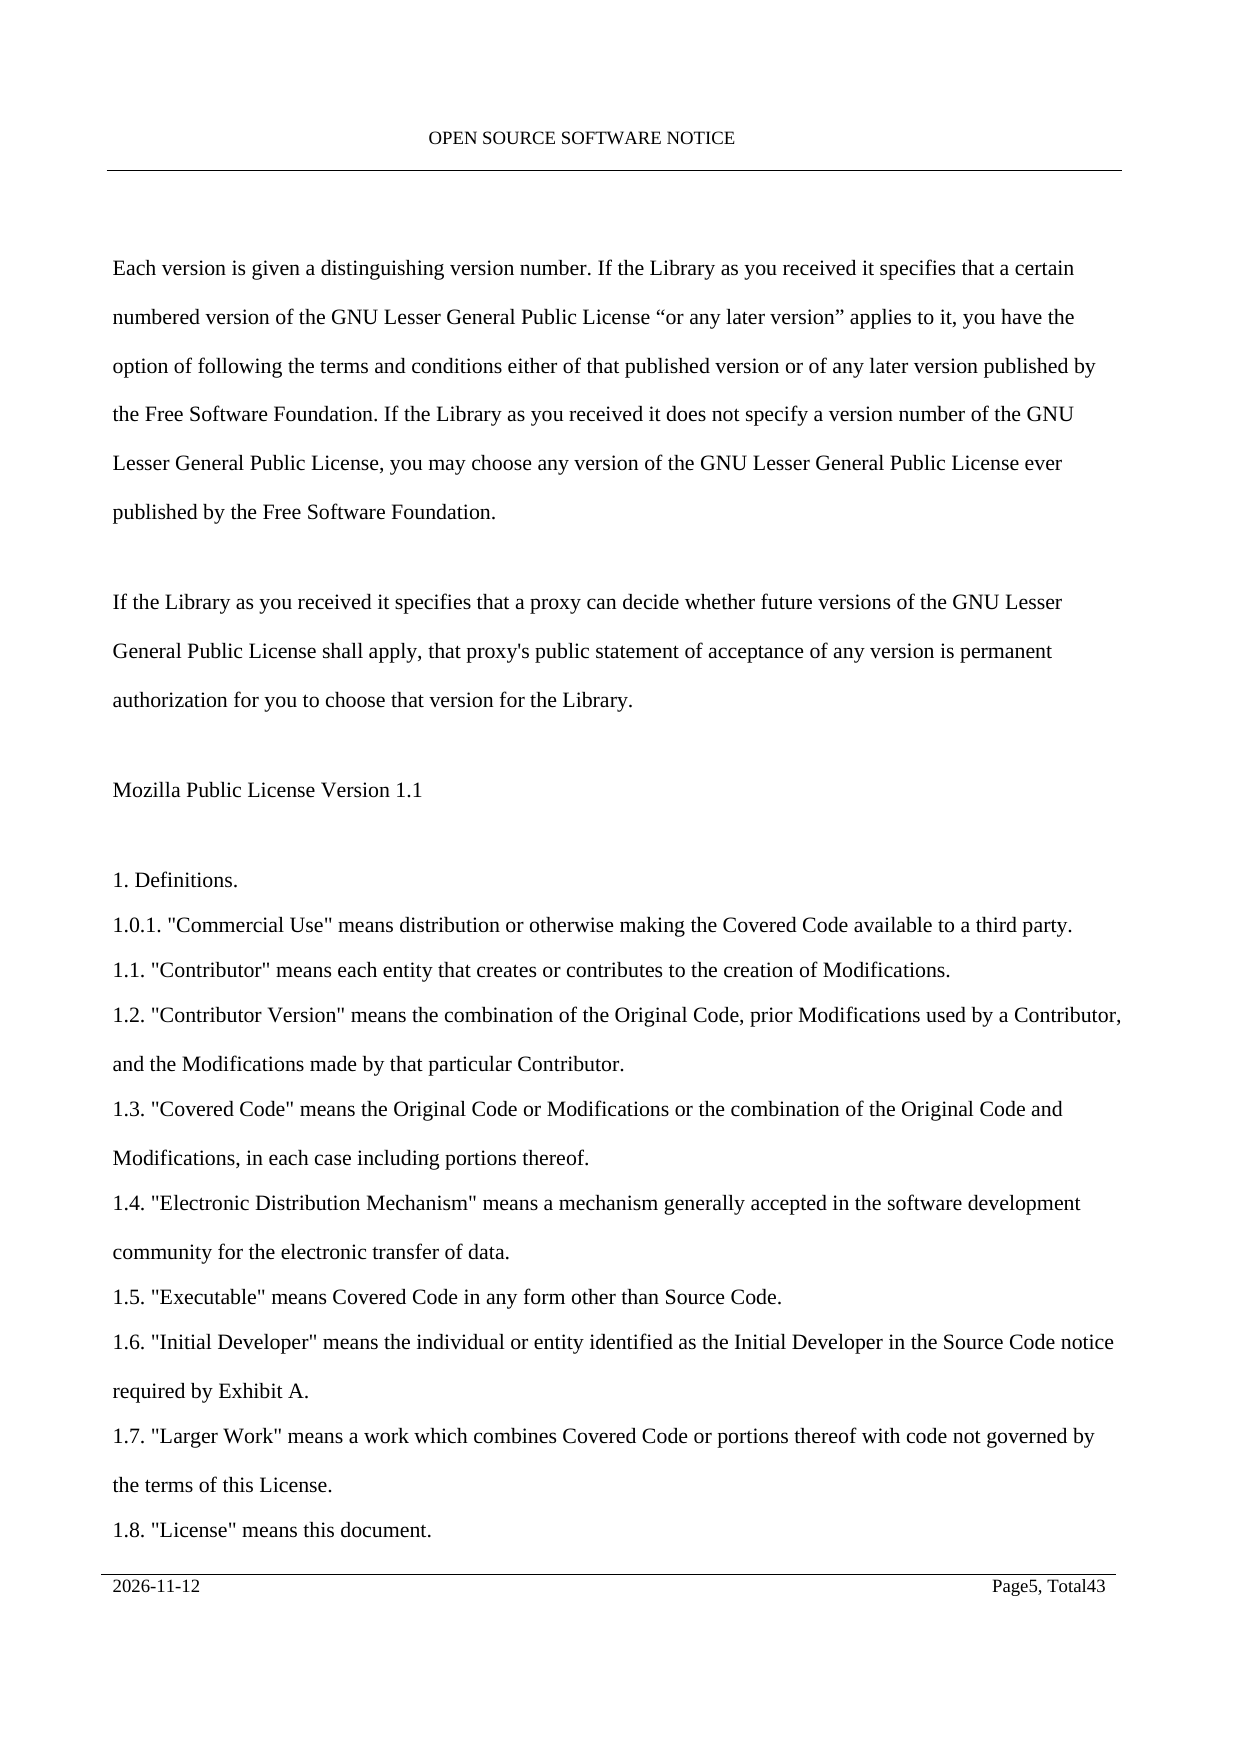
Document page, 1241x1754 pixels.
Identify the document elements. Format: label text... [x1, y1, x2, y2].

text 1.1. "Contributor" means each entity that creates or contributes to the creation of Modifications. [112, 953, 1128, 986]
text 1. Definitions. [112, 863, 1128, 896]
text 1.5. "Executable" means Covered Code in any form other than Source Code. [112, 1280, 1128, 1313]
text 1.6. "Initial Developer" means the individual or entity identified as the Initial Developer in the Source Code notice required by Exhibit A. [112, 1325, 1128, 1407]
text 1.8. "License" means this document. [112, 1513, 1128, 1546]
text 1.2. "Contributor Version" means the combination of the Original Code, prior Modifications used by a Contributor, and the Modifications made by that particular Contributor. [112, 999, 1128, 1080]
text Mozilla Public License Version 1.1 [112, 773, 1128, 806]
text 1.3. "Covered Code" means the Original Code or Modifications or the combination of the Original Code and Modifications, in each case including portions thereof. [112, 1092, 1128, 1174]
text 1.4. "Electronic Distribution Mechanism" means a mechanism generally accepted in the software development community for the electronic transfer of data. [112, 1186, 1128, 1268]
text 1.0.1. "Commercial Use" means distribution or otherwise making the Covered Code available to a third party. [112, 908, 1128, 941]
text If the Library as you received it specifies that a proxy can decide whether future versions of the GNU Lesser General Public License shall apply, that proxy's public statement of acceptance of any version is permanent authorization for you to choose that version for the Library. [112, 585, 1128, 715]
text 1.7. "Larger Work" means a work which combines Covered Code or portions thereof with code not governed by the terms of this License. [112, 1419, 1128, 1500]
text Each version is given a distinguishing version number. If the Library as you received it specifies that a certain numbered version of the GNU Lesser General Public License “or any later version” applies to it, you have the option of following the terms and conditions either of that published version or of any later version published by the Free Software Foundation. If the Library as you received it does not specify a version number of the GNU Lesser General Public License, you may choose any version of the GNU Lesser General Public License ever published by the Free Software Foundation. [112, 251, 1128, 528]
